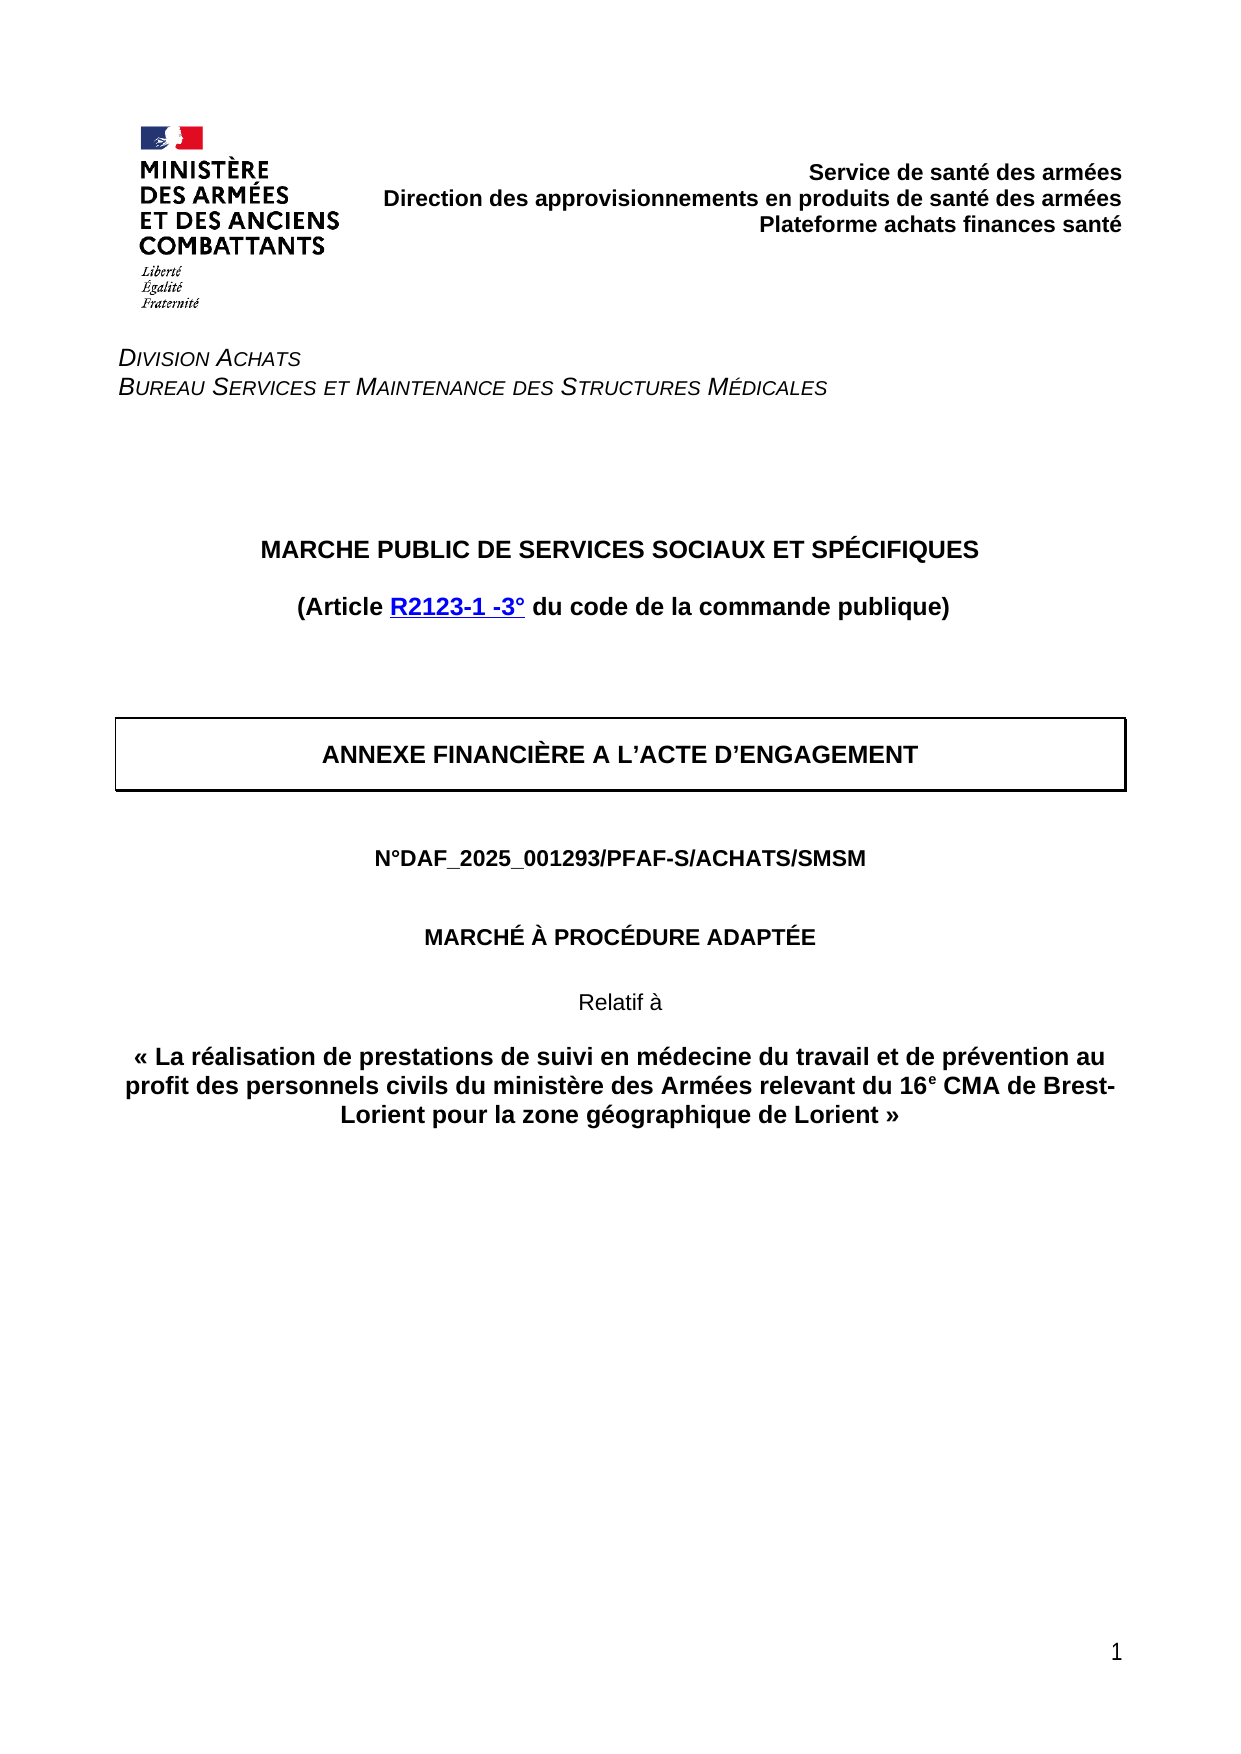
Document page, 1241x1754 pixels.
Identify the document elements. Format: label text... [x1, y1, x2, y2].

text ANNEXE FINANCIÈRE A L’ACTE D’ENGAGEMENT [116, 719, 1124, 789]
text « La réalisation de prestations de suivi en médecine du travail et de prévention au profit des personnels civils du ministère des Armées relevant du 16e CMA de Brest-Lorient pour la zone géographique de Lorient » [118, 1042, 1122, 1128]
text N°DAF_2025_001293/PFAF-S/ACHATS/ [118, 845, 1122, 871]
text Direction des approvisionnements en produits de santé des armées [361, 185, 1122, 211]
text Relatif à [118, 989, 1122, 1016]
text Bureau [118, 372, 1087, 401]
text MARCHE PUBLIC DE SERVICES SOCIAUX ET SPÉCIFIQUES [118, 535, 1122, 563]
text Service de santé des armées [361, 158, 1122, 185]
text Plateforme achats finances santé [361, 211, 1122, 238]
text Division Achats [118, 343, 1087, 372]
text MARCHÉ À PROCÉDURE ADAPTÉE [118, 924, 1122, 951]
text (Article R2123-1 -3° du code de la commande publique) [118, 592, 1122, 621]
picture [118, 103, 361, 331]
